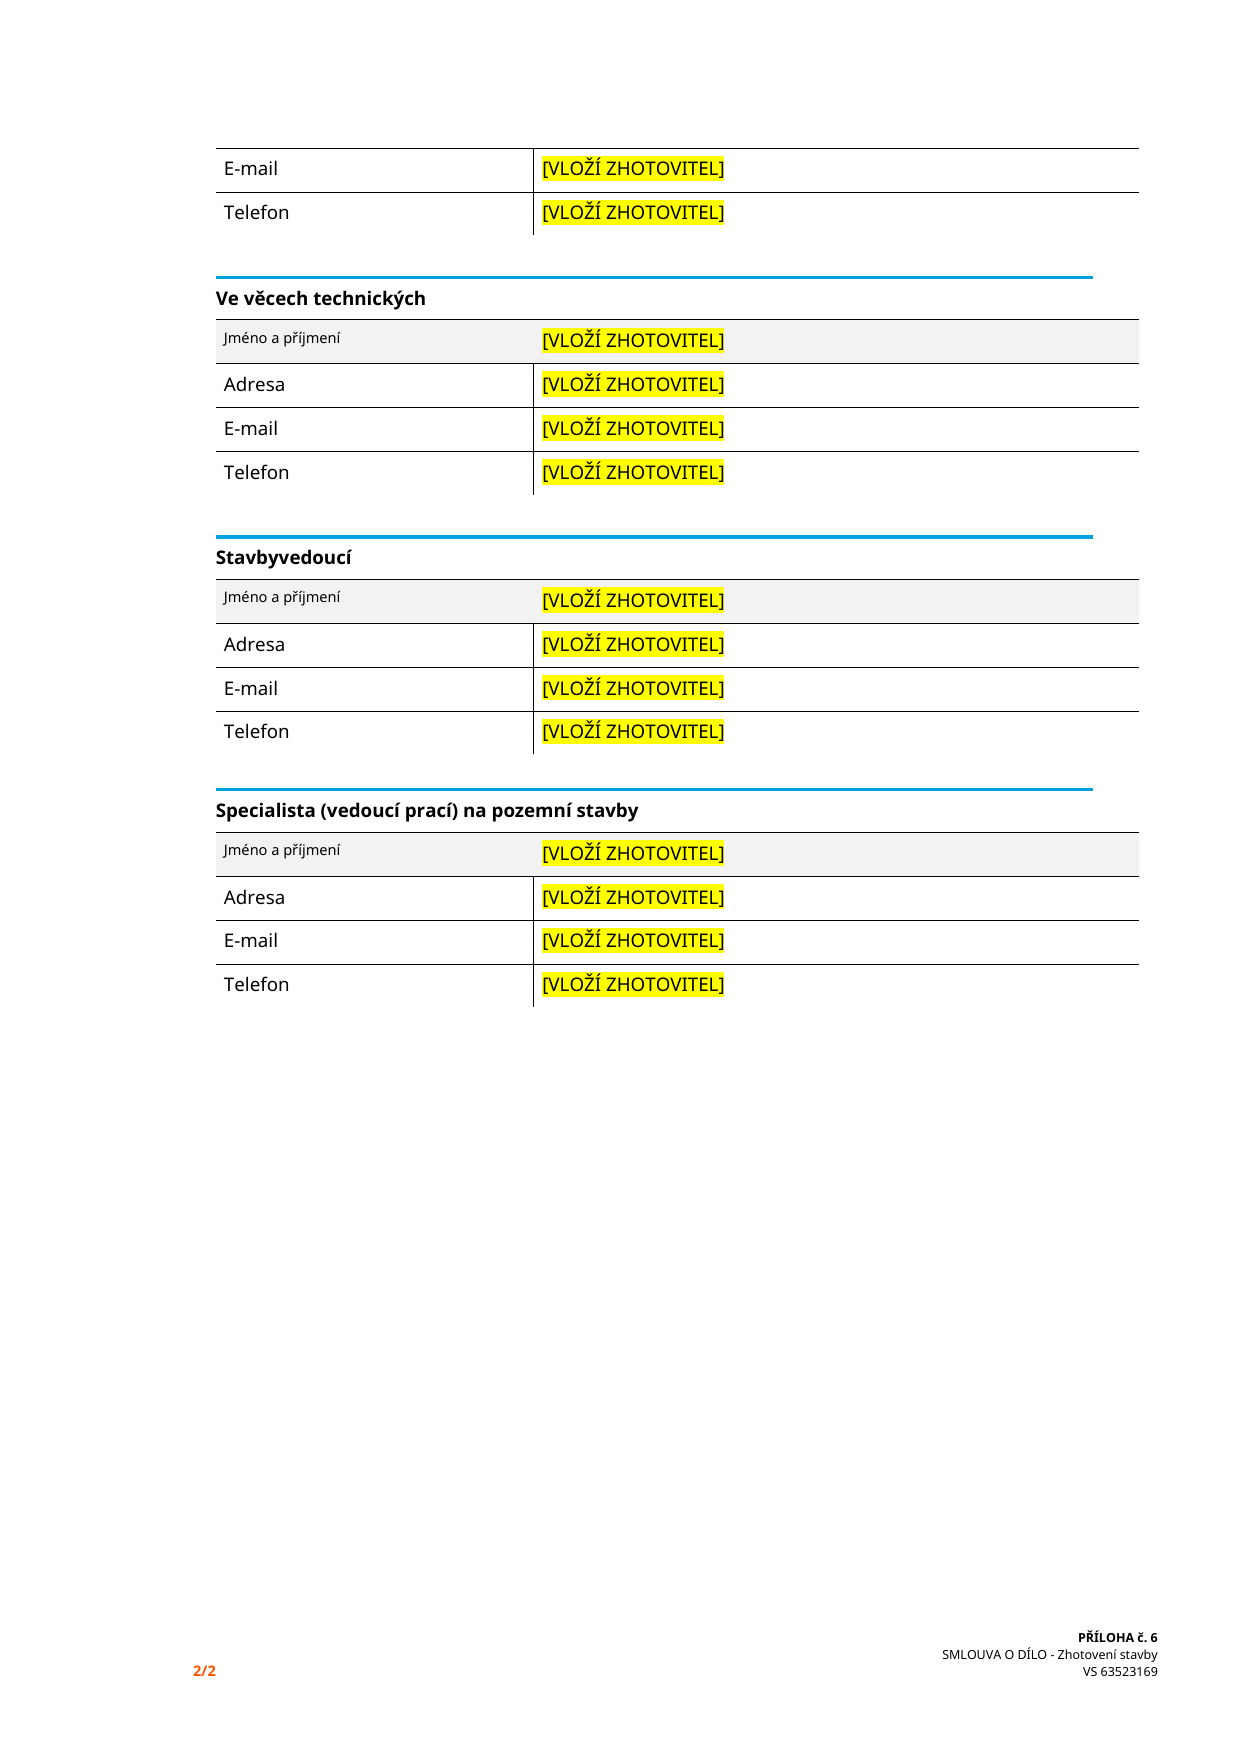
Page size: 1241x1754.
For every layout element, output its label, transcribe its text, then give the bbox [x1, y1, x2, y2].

table_cell Adresa [216, 364, 533, 407]
table_header Jméno a příjmení [216, 833, 534, 876]
table_header [VLOŽÍ ZHOTOVITEL] [534, 320, 1139, 363]
table_cell Telefon [216, 712, 533, 754]
table_cell E-mail [216, 149, 533, 191]
text Ve věcech technických [216, 279, 1093, 311]
table_cell Telefon [216, 193, 533, 235]
table_cell Telefon [216, 452, 533, 495]
table_cell [VLOŽÍ ZHOTOVITEL] [534, 712, 1139, 754]
table_cell [VLOŽÍ ZHOTOVITEL] [534, 193, 1139, 235]
table_cell [VLOŽÍ ZHOTOVITEL] [534, 965, 1139, 1007]
table_header Jméno a příjmení [216, 320, 534, 363]
table_header Jméno a příjmení [216, 580, 534, 623]
table_cell [VLOŽÍ ZHOTOVITEL] [534, 921, 1139, 963]
table_cell Telefon [216, 965, 533, 1007]
text Stavbyvedoucí [216, 539, 1093, 570]
table_cell E-mail [216, 668, 533, 711]
table_header [VLOŽÍ ZHOTOVITEL] [534, 580, 1139, 623]
table_header [VLOŽÍ ZHOTOVITEL] [534, 833, 1139, 876]
table_cell [VLOŽÍ ZHOTOVITEL] [534, 408, 1139, 451]
text Specialista (vedoucí prací) na pozemní stavby [216, 791, 1093, 823]
table_cell [VLOŽÍ ZHOTOVITEL] [534, 668, 1139, 711]
table_cell [VLOŽÍ ZHOTOVITEL] [534, 624, 1139, 667]
table_cell [VLOŽÍ ZHOTOVITEL] [534, 364, 1139, 407]
table_cell Adresa [216, 877, 533, 919]
table_cell [VLOŽÍ ZHOTOVITEL] [534, 149, 1139, 191]
table_cell [VLOŽÍ ZHOTOVITEL] [534, 877, 1139, 919]
table_cell E-mail [216, 921, 533, 963]
table_cell E-mail [216, 408, 533, 451]
table_cell [VLOŽÍ ZHOTOVITEL] [534, 452, 1139, 495]
table_cell Adresa [216, 624, 533, 667]
